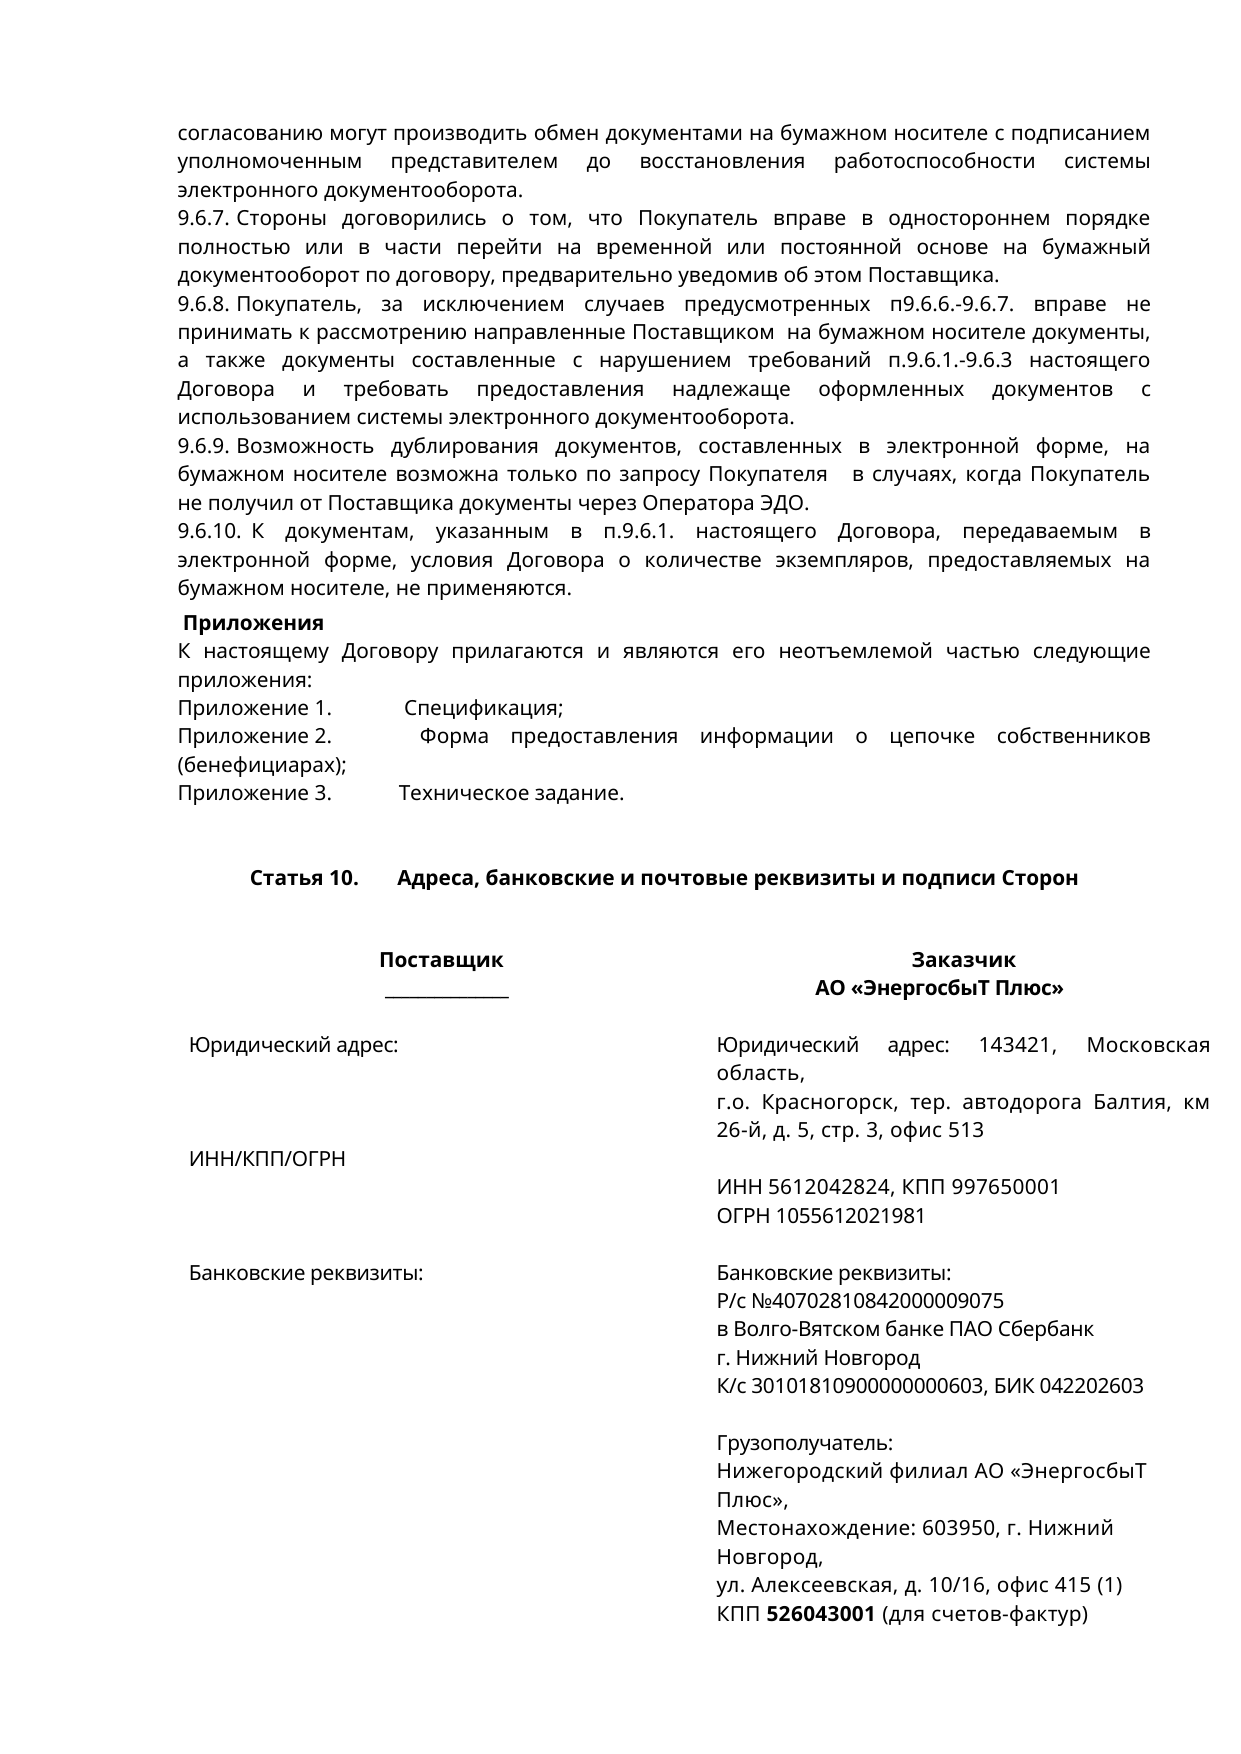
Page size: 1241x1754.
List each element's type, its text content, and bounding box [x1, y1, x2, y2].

table_header Поставщик [177, 945, 705, 973]
table_cell ИНН 5612042824, КПП 997650001 ОГРН 1055612021981 [705, 1144, 1222, 1229]
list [177, 118, 1152, 203]
list Спецификация; [177, 693, 1152, 722]
list Техническое задание. [177, 778, 1152, 807]
list К документам, указанным в п.9.6.1. настоящего Договора, передаваемым в электронной форме, условия Договора о количестве экземпляров, предоставляемых на бумажном носителе, не применяются. [177, 516, 1152, 602]
list Форма предоставления информации о цепочке собственников (бенефициарах); [177, 722, 1152, 778]
text К настоящему Договору прилагаются и являются его неотъемлемой частью следующие приложения: [177, 636, 1152, 693]
table_header Заказчик [705, 945, 1222, 973]
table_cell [177, 1229, 705, 1627]
list Покупатель, за исключением случаев предусмотренных п9.6.6.-9.6.7. вправе не принимать к рассмотрению направленные Поставщиком на бумажном носителе документы, а также документы составленные с нарушением требований п.9.6.1.-9.6.3 настоящего Договора и требовать предоставления надлежаще оформленных документов с использованием системы электронного документооборота. [177, 289, 1152, 431]
table_cell Юридический адрес: 143421, Московская область, г.о. Красногорск, тер. автодорога Балтия, км 26-й, д. 5, стр. 3, офис 513 [705, 1030, 1222, 1144]
list Возможность дублирования документов, составленных в электронной форме, на бумажном носителе возможна только по запросу Покупателя в случаях, когда Покупатель не получил от Поставщика документы через Оператора ЭДО. [177, 431, 1152, 516]
list Стороны договорились о том, что Покупатель вправе в одностороннем порядке полностью или в части перейти на временной или постоянной основе на бумажный документооборот по договору, предварительно уведомив об этом Поставщика. [177, 203, 1152, 289]
table_cell _______________ [177, 973, 705, 1030]
text Приложения [177, 608, 1152, 636]
table_cell АО «ЭнергосбыТ Плюс» [705, 973, 1222, 1030]
table_cell ИНН/КПП/ОГРН [177, 1144, 705, 1229]
list Адреса, банковские и почтовые реквизиты и подписи Сторон [177, 863, 1152, 892]
table_cell Юридический адрес: [177, 1030, 705, 1144]
